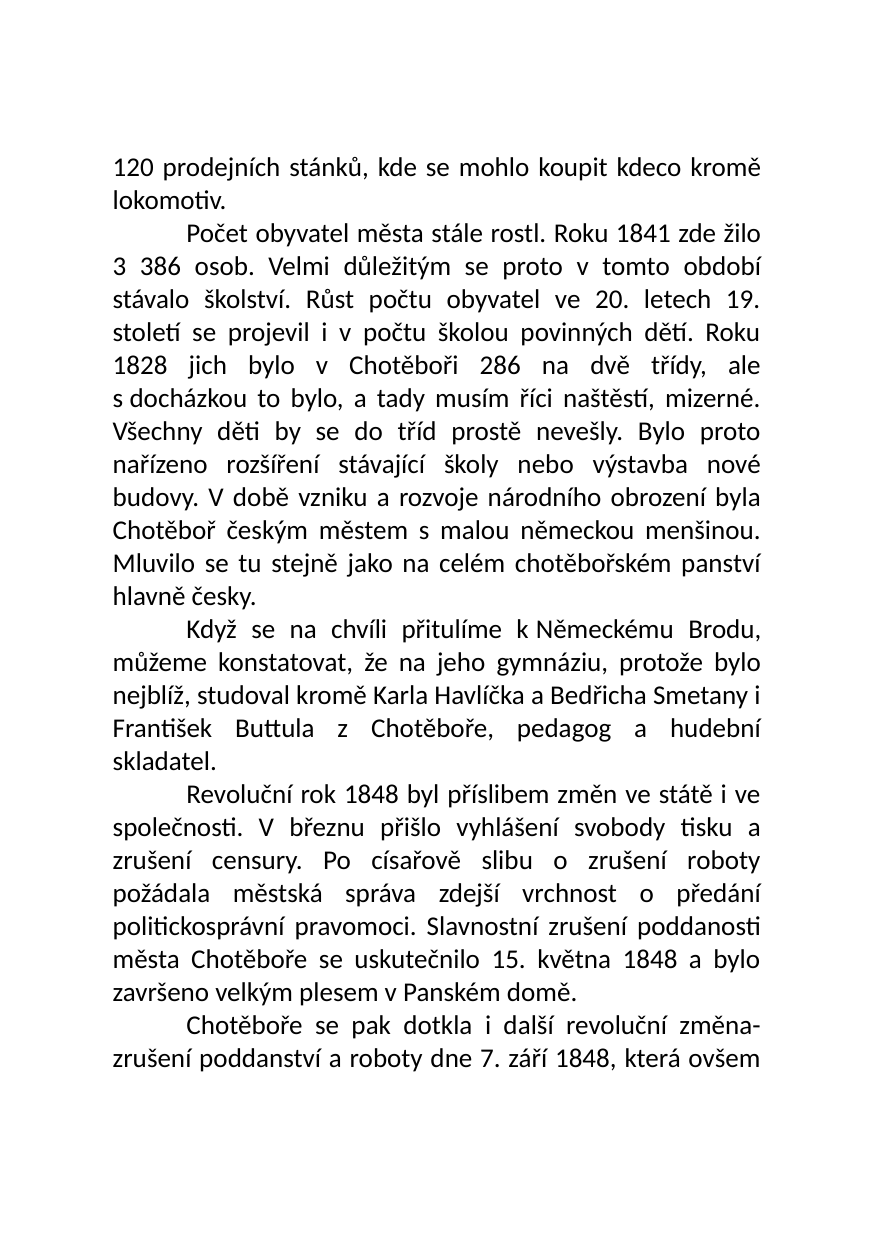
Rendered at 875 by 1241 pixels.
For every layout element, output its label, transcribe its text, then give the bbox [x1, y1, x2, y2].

text Revoluční rok 1848 byl příslibem změn ve státě i ve společnosti. V březnu přišlo vyhlášení svobody tisku a zrušení censury. Po císařově slibu o zrušení roboty požádala městská správa zdejší vrchnost o předání politickosprávní pravomoci. Slavnostní zrušení poddanosti města Chotěboře se uskutečnilo 15. května 1848 a bylo završeno velkým plesem v Panském domě. [112, 777, 762, 1008]
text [112, 150, 762, 216]
text Počet obyvatel města stále rostl. Roku 1841 zde žilo 3 386 osob. Velmi důležitým se proto v tomto období stávalo školství. Růst počtu obyvatel ve 20. letech 19. století se projevil i v počtu školou povinných dětí. Roku 1828 jich bylo v Chotěboři 286 na dvě třídy, ale s docházkou to bylo, a tady musím říci naštěstí, mizerné. Všechny děti by se do tříd prostě nevešly. Bylo proto nařízeno rozšíření stávající školy nebo výstavba nové budovy. V době vzniku a rozvoje národního obrození byla Chotěboř českým městem s malou německou menšinou. Mluvilo se tu stejně jako na celém chotěbořském panství hlavně česky. [112, 216, 762, 612]
text Když se na chvíli přitulíme k Německému Brodu, můžeme konstatovat, že na jeho gymnáziu, protože bylo nejblíž, studoval kromě Karla Havlíčka a Bedřicha Smetany i František Buttula z Chotěboře, pedagog a hudební skladatel. [112, 612, 762, 777]
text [112, 1008, 762, 1074]
